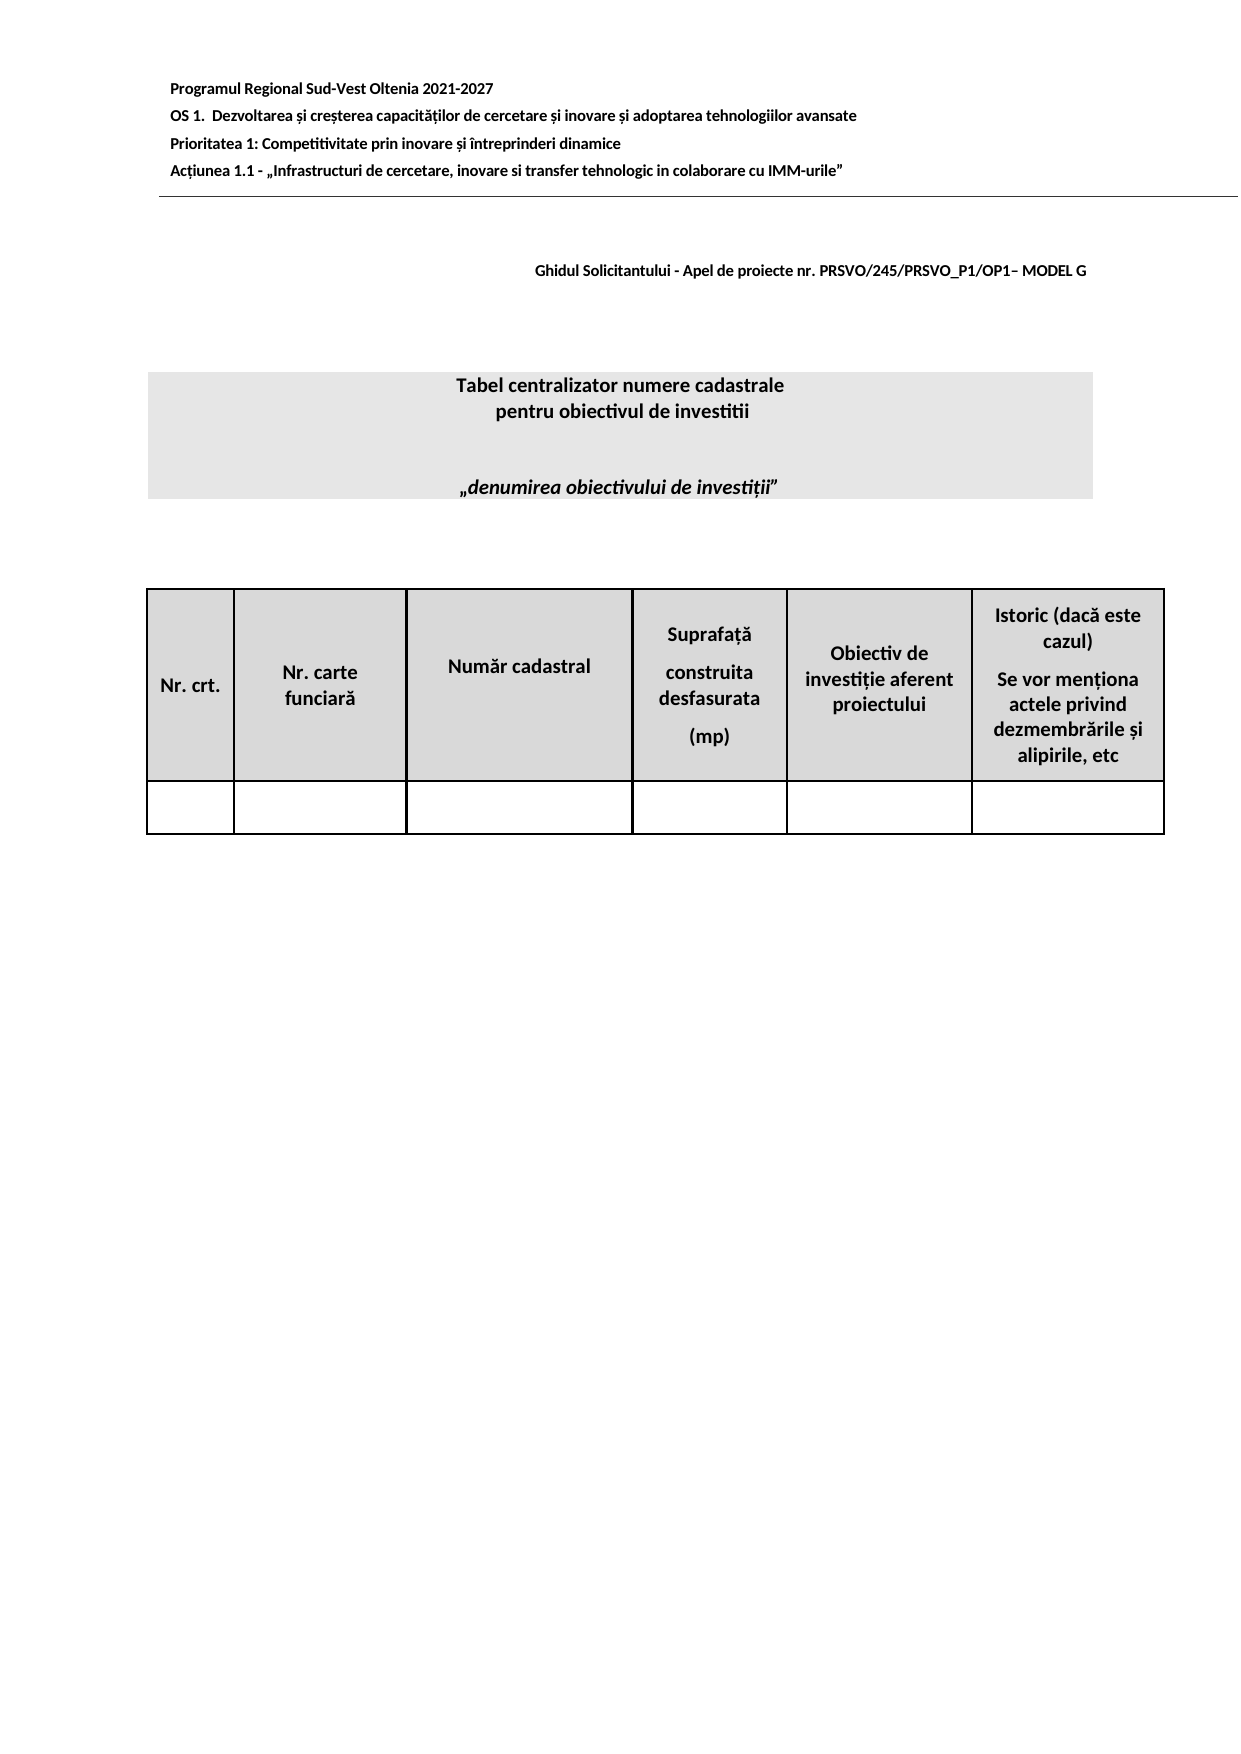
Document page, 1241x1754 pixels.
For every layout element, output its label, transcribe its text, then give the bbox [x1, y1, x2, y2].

table_cell [634, 782, 786, 832]
table_header Obiectiv de investiţie aferent proiectului [788, 590, 971, 780]
table_header Suprafaţă construita desfasurata (mp) [634, 590, 786, 780]
table_cell [788, 782, 971, 832]
list Tabel centralizator numere cadastrale [148, 372, 1093, 398]
list „denumirea obiectivului de investiții” [148, 474, 1093, 499]
table_cell [235, 782, 405, 832]
table_header Număr cadastral [408, 590, 631, 780]
table_cell [148, 782, 233, 832]
table_header Nr. carte funciară [235, 590, 405, 780]
table_header Nr. crt. [148, 590, 233, 780]
list pentru obiectivul de investitii [148, 398, 1093, 423]
table_cell [973, 782, 1163, 832]
table_header Istoric (dacă este cazul) Se vor menţiona actele privind dezmembrările şi alipirile, etc [973, 590, 1163, 780]
table_cell [408, 782, 631, 832]
